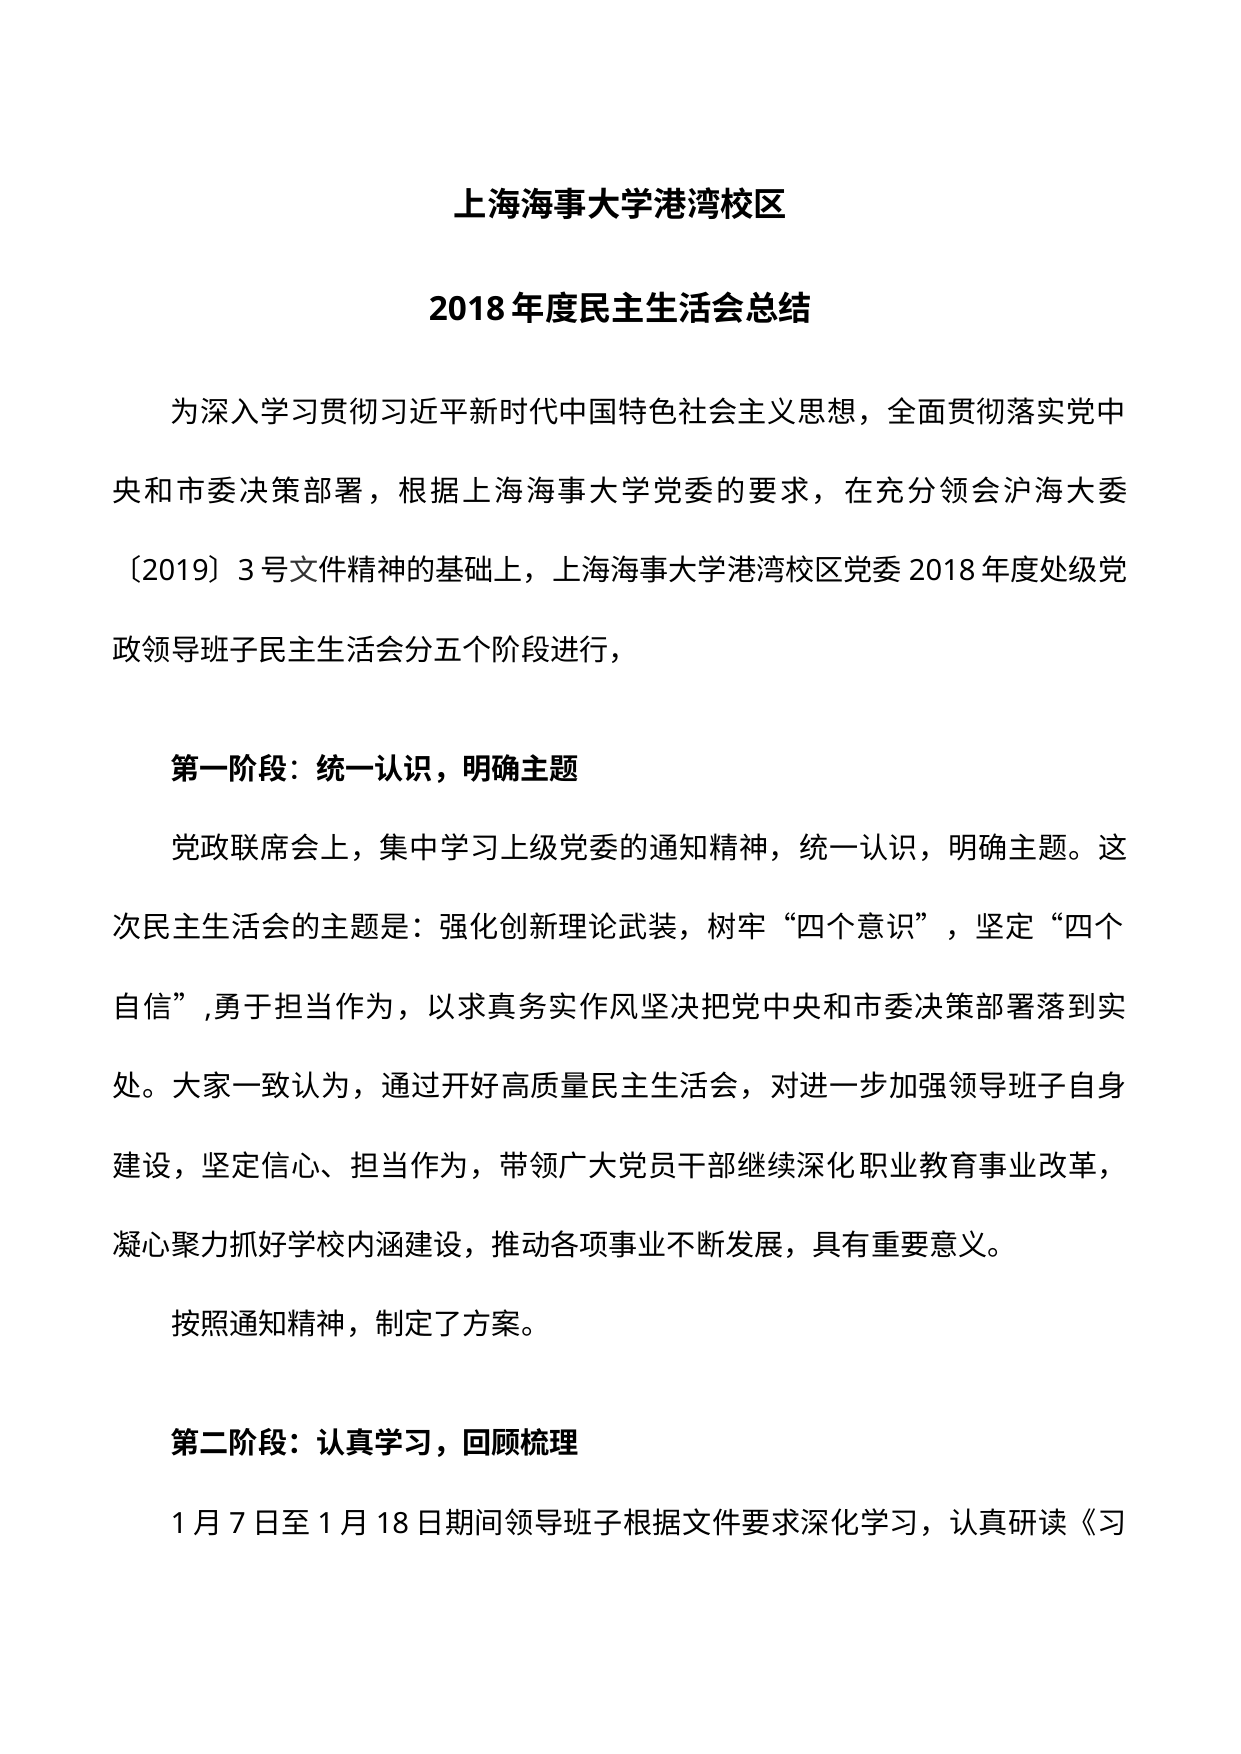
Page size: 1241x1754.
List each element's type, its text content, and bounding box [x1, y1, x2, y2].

text 按照通知精神，制定了方案。 [112, 1282, 1128, 1362]
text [112, 1481, 1128, 1560]
text 党政联席会上，集中学习上级党委的通知精神，统一认识，明确主题。这次民主生活会的主题是：强化创新理论武装，树牢“四个意识”，坚定“四个自信”,勇于担当作为，以求真务实作风坚决把党中央和市委决策部署落到实处。大家一致认为，通过开好高质量民主生活会，对进一步加强领导班子自身建设，坚定信心、担当作为，带领广大党员干部继续深化职业教育事业改革，凝心聚力抓好学校内涵建设，推动各项事业不断发展，具有重要意义。 [112, 806, 1128, 1282]
text 第二阶段：认真学习，回顾梳理 [112, 1401, 1128, 1481]
text 为深入学习贯彻习近平新时代中国特色社会主义思想，全面贯彻落实党中央和市委决策部署，根据上海海事大学党委的要求，在充分领会沪海大委〔2019〕3号文件精神的基础上，上海海事大学港湾校区党委2018年度处级党政领导班子民主生活会分五个阶段进行， [112, 369, 1128, 687]
text 2018年度民主生活会总结 [112, 266, 1128, 345]
text 第一阶段：统一认识，明确主题 [112, 727, 1128, 806]
text 上海海事大学港湾校区 [112, 163, 1128, 242]
